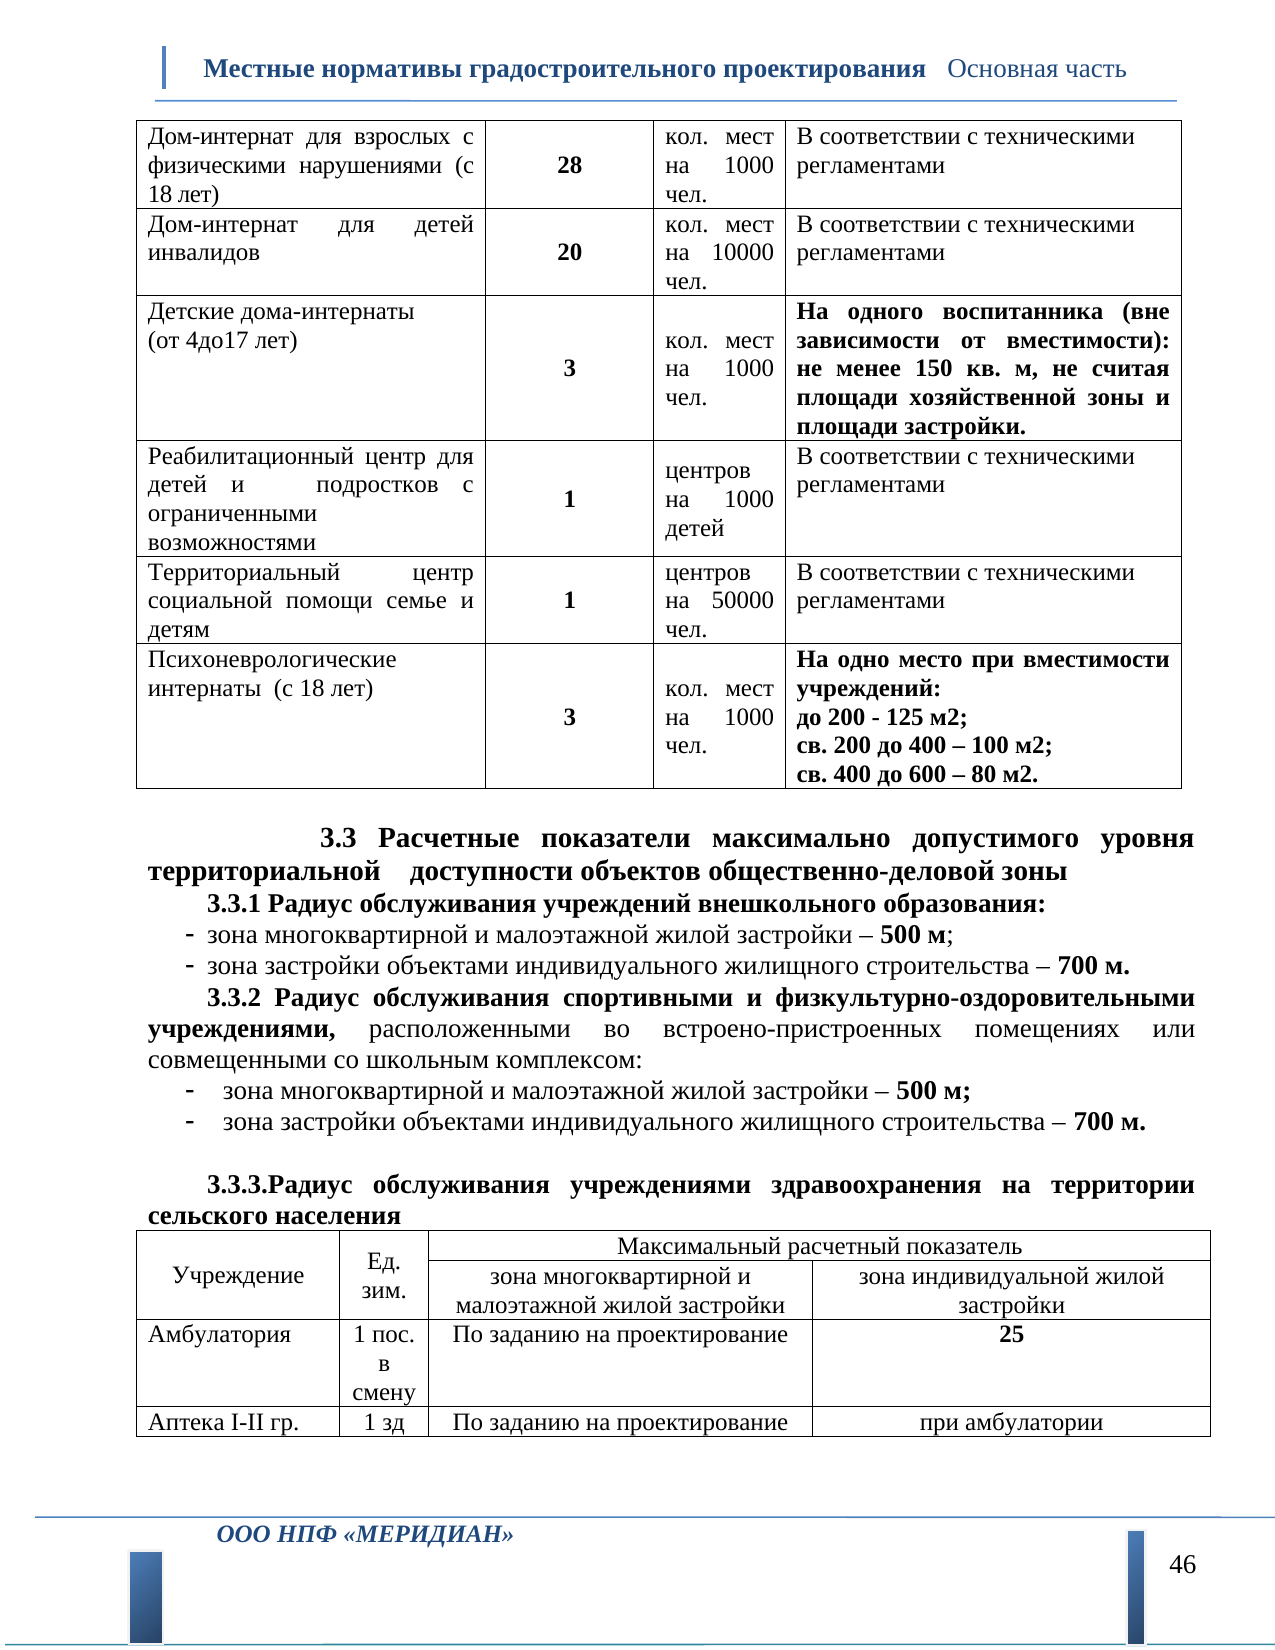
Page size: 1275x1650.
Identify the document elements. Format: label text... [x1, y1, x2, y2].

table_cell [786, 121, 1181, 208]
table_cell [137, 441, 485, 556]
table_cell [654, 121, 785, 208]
list зона многоквартирной и малоэтажной жилой застройки – ; [185, 1074, 1196, 1105]
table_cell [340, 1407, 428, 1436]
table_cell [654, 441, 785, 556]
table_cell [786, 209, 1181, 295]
text 3.3.1 Радиус обслуживания учреждений внешкольного образования: [148, 887, 1196, 918]
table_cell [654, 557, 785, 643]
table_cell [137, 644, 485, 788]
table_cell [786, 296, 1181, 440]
text 3.3 Расчетные показатели максимально допустимого уровня территориальной доступности объектов общественно-деловой зоны [148, 820, 1196, 887]
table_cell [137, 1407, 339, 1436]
text 3.3.3.Радиус обслуживания учреждениями здравоохранения на территории сельского населения [148, 1168, 1196, 1230]
text 3.3.2 Радиус обслуживания спортивными и физкультурно-оздоровительными учреждениями, расположенными во встроено-пристроенных помещениях или совмещенными со школьным комплексом: [148, 981, 1196, 1074]
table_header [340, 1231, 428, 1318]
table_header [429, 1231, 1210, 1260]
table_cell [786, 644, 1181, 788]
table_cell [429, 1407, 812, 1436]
list зона застройки объектами индивидуального жилищного строительства – 700 м. [185, 949, 1196, 981]
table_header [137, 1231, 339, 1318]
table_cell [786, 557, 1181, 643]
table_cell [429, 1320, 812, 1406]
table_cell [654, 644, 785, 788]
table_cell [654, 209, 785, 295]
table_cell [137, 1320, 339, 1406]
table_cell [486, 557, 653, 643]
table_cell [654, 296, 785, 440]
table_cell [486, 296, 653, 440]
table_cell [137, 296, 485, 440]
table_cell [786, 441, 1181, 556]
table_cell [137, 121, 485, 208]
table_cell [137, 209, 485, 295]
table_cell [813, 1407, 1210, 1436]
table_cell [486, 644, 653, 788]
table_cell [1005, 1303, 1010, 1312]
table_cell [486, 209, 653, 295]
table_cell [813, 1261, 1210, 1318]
list зона многоквартирной и малоэтажной жилой застройки – 500 м; [185, 918, 1196, 949]
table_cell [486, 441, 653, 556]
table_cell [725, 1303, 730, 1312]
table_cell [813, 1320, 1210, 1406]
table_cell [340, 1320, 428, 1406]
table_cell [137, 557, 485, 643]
list зона застройки объектами индивидуального жилищного строительства – . [185, 1105, 1196, 1137]
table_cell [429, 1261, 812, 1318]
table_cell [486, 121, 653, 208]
